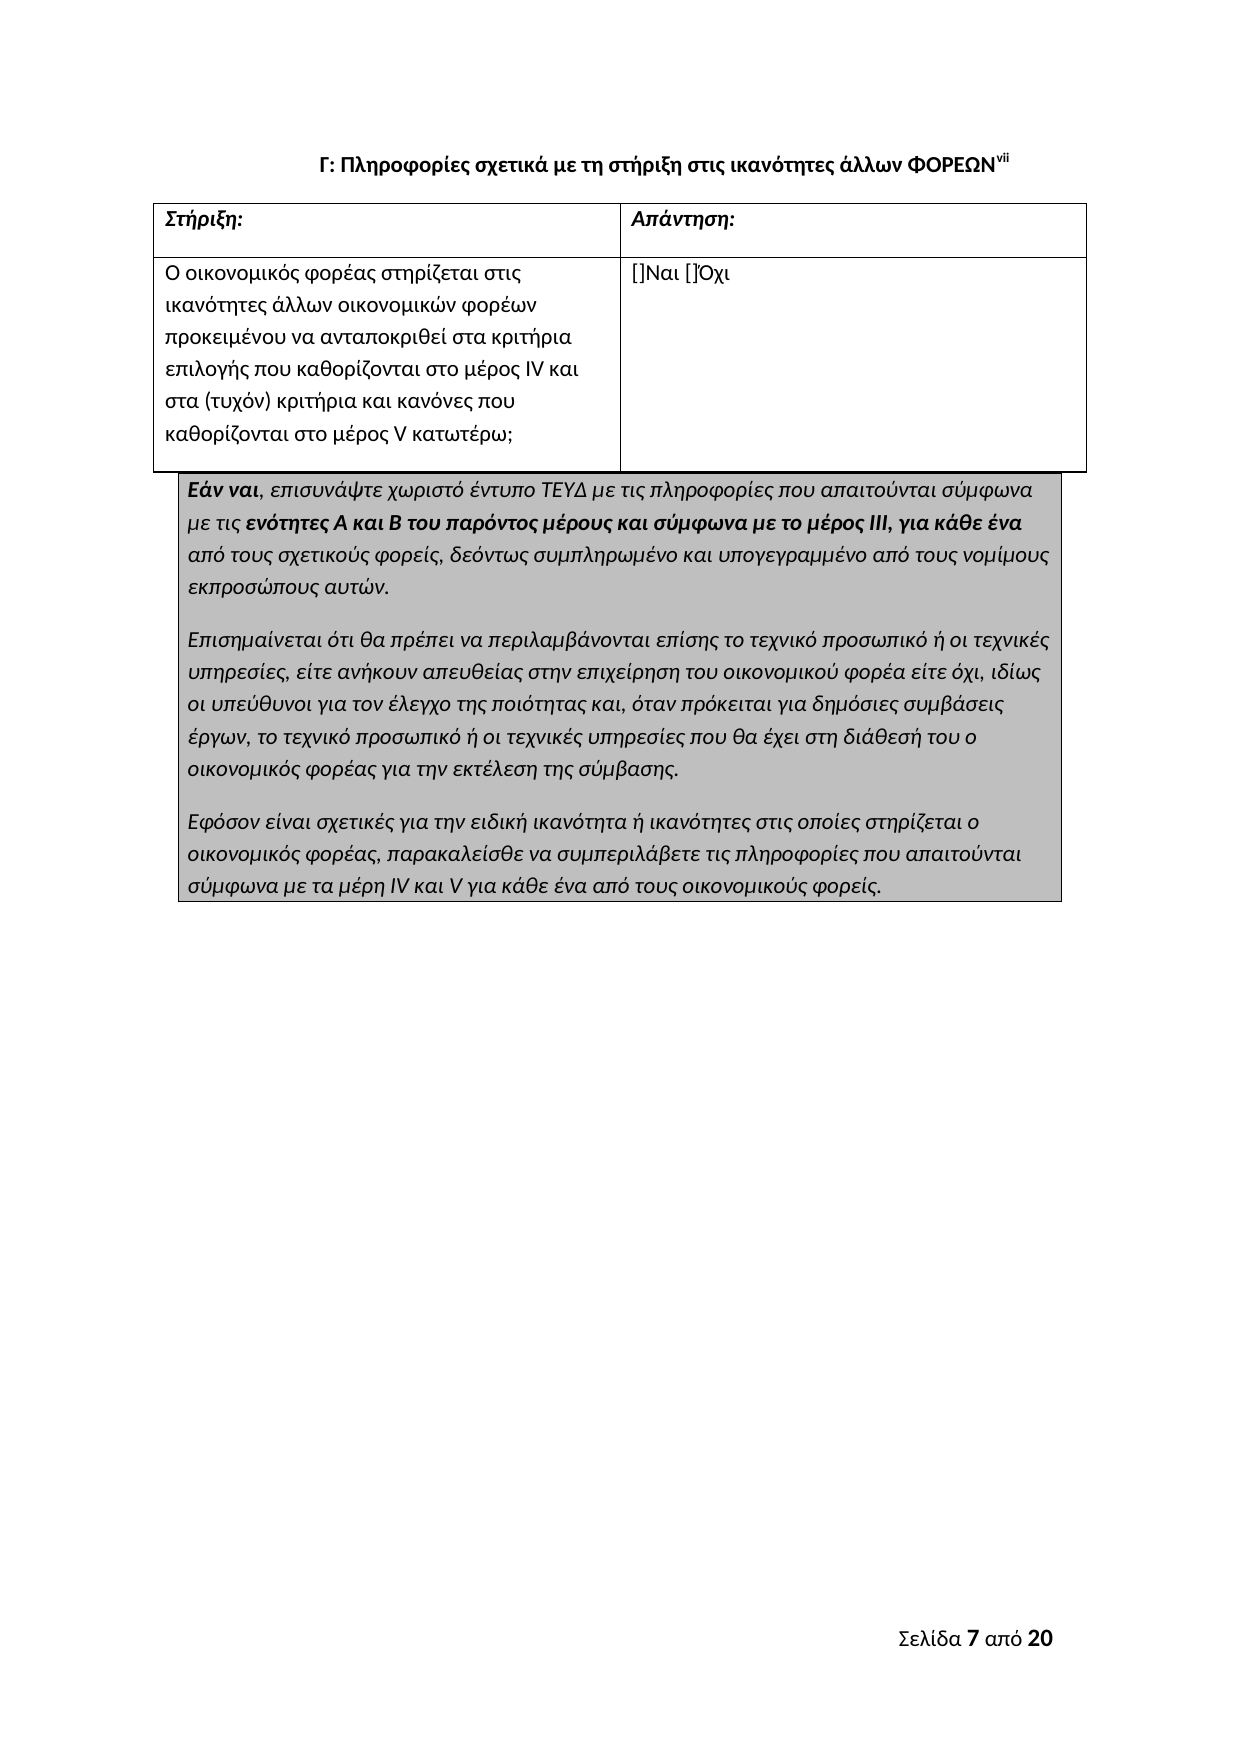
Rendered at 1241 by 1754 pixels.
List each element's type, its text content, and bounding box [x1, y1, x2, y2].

table_cell []Ναι []Όχι [621, 258, 1086, 471]
table_header Απάντηση: [621, 204, 1086, 257]
text Επισημαίνεται ότι θα πρέπει να περιλαμβάνονται επίσης το τεχνικό προσωπικό ή οι τεχνικές υπηρεσίες, είτε ανήκουν απευθείας στην επιχείρηση του οικονομικού φορέα είτε όχι, ιδίως οι υπεύθυνοι για τον έλεγχο της ποιότητας και, όταν πρόκειται για δημόσιες συμβάσεις έργων, το τεχνικό προσωπικό ή οι τεχνικές υπηρεσίες που θα έχει στη διάθεσή του ο οικονομικός φορέας για την εκτέλεση της σύμβασης. [179, 622, 1061, 782]
text Εφόσον είναι σχετικές για την ειδική ικανότητα ή ικανότητες στις οποίες στηρίζεται ο οικονομικός φορέας, παρακαλείσθε να συμπεριλάβετε τις πληροφορίες που απαιτούνται σύμφωνα με τα μέρη IV και V για κάθε ένα από τους οικονομικούς φορείς. [179, 804, 1061, 901]
table_cell Ο οικονομικός φορέας στηρίζεται στις ικανότητες άλλων οικονομικών φορέων προκειμένου να ανταποκριθεί στα κριτήρια επιλογής που καθορίζονται στο μέρος IV και στα (τυχόν) κριτήρια και κανόνες που καθορίζονται στο μέρος V κατωτέρω; [154, 258, 620, 471]
table_header Στήριξη: [154, 204, 620, 257]
text Εάν ναι, επισυνάψτε χωριστό έντυπο ΤΕΥΔ με τις πληροφορίες που απαιτούνται σύμφωνα με τις ενότητες Α και Β του παρόντος μέρους και σύμφωνα με το μέρος ΙΙΙ, για κάθε ένα από τους σχετικούς φορείς, δεόντως συμπληρωμένο και υπογεγραμμένο από τους νομίμους εκπροσώπους αυτών. [179, 474, 1061, 600]
text Γ: Πληροφορίες σχετικά με τη στήριξη στις ικανότητες άλλων ΦΟΡΕΩΝ [276, 150, 1053, 178]
